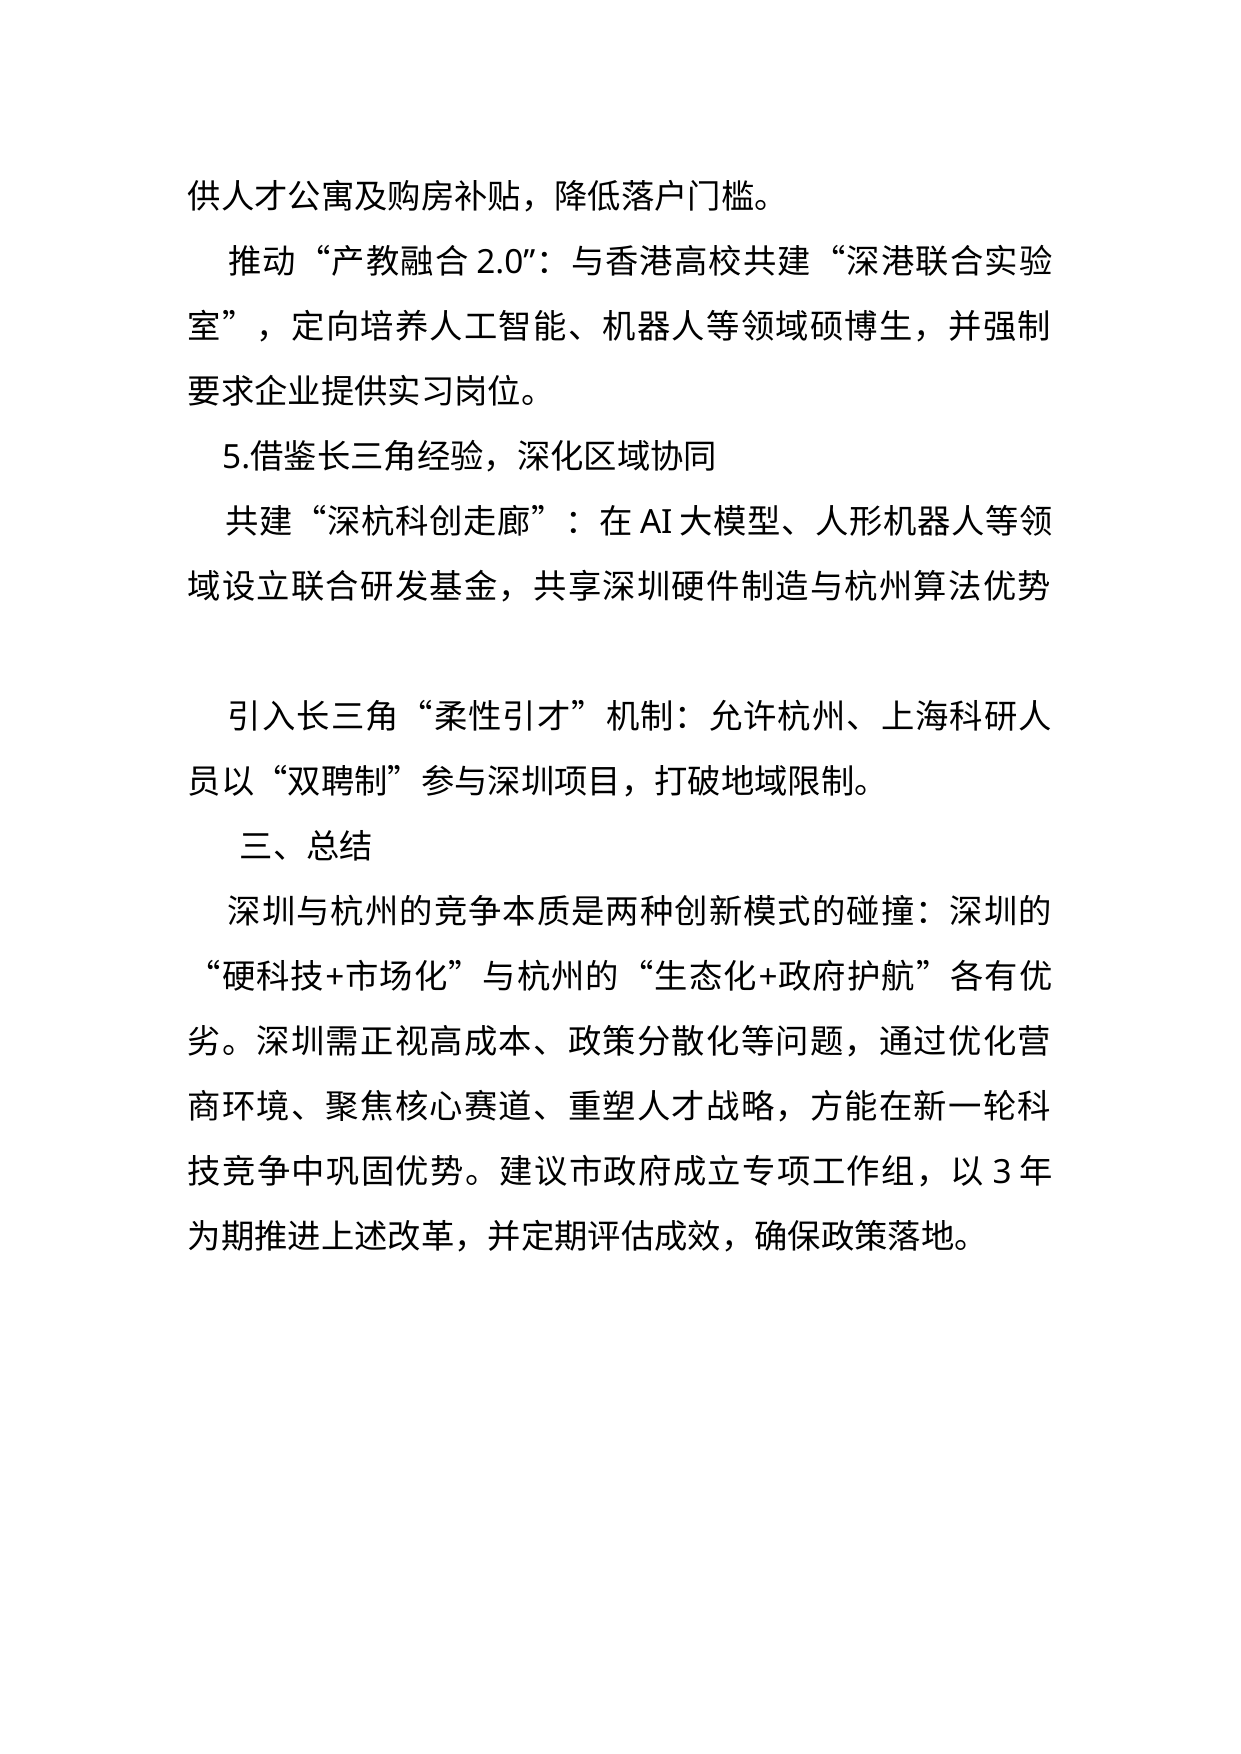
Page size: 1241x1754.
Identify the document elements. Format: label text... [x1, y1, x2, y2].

text 三、总结 [187, 812, 1053, 877]
text 5.借鉴长三角经验，深化区域协同 [187, 422, 1053, 487]
text 深圳与杭州的竞争本质是两种创新模式的碰撞：深圳的“硬科技+市场化”与杭州的“生态化+政府护航”各有优劣。深圳需正视高成本、政策分散化等问题，通过优化营商环境、聚焦核心赛道、重塑人才战略，方能在新一轮科技竞争中巩固优势。建议市政府成立专项工作组，以3年为期推进上述改革，并定期评估成效，确保政策落地。 [187, 877, 1053, 1267]
text 引入长三角“柔性引才”机制：允许杭州、上海科研人员以“双聘制”参与深圳项目，打破地域限制。 [187, 682, 1053, 812]
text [187, 162, 1053, 227]
text 推动“产教融合2.0”：与香港高校共建“深港联合实验室”，定向培养人工智能、机器人等领域硕博生，并强制要求企业提供实习岗位。 [187, 227, 1053, 422]
text 共建“深杭科创走廊”：在AI大模型、人形机器人等领域设立联合研发基金，共享深圳硬件制造与杭州算法优势。 [187, 487, 1053, 682]
